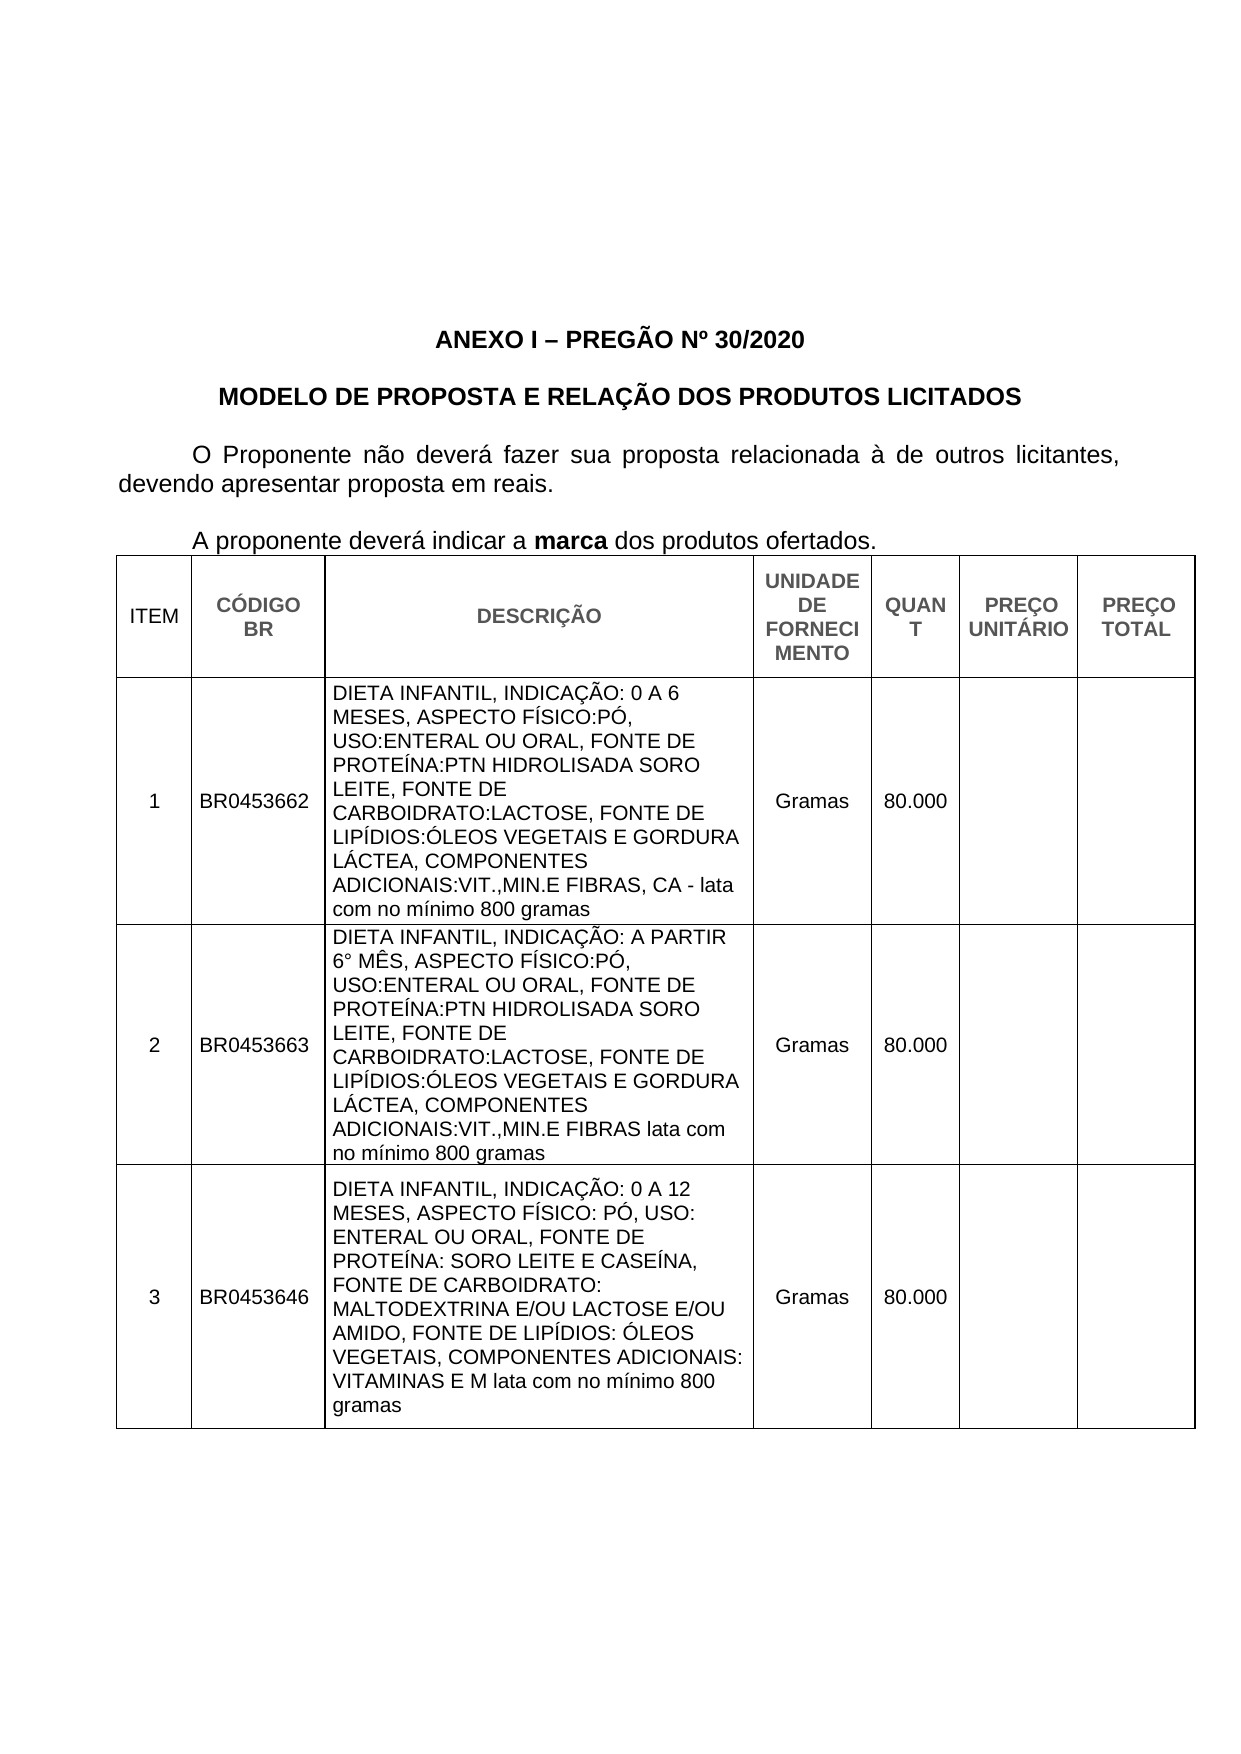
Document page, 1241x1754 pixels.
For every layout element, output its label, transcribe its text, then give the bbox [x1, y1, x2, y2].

text MODELO DE PROPOSTA E RELAÇÃO DOS PRODUTOS LICITADOS [118, 382, 1122, 411]
table_cell 1 [117, 678, 191, 924]
table_cell Gramas [754, 925, 871, 1164]
table_cell BR0453663 [192, 925, 324, 1164]
table_cell [960, 678, 1077, 924]
table_cell [1078, 1165, 1194, 1428]
table_cell [960, 925, 1077, 1164]
table_cell 3 [117, 1165, 191, 1428]
table_header CÓDIGO BR [192, 556, 324, 677]
text ANEXO I – PREGÃO Nº 30/2020 [118, 325, 1122, 354]
table_cell DIETA INFANTIL, INDICAÇÃO: A PARTIR 6° MÊS, ASPECTO FÍSICO:PÓ, USO:ENTERAL OU ORAL, FONTE DE PROTEÍNA:PTN HIDROLISADA SORO LEITE, FONTE DE CARBOIDRATO:LACTOSE, FONTE DE LIPÍDIOS:ÓLEOS VEGETAIS E GORDURA LÁCTEA, COMPONENTES ADICIONAIS:VIT.,MIN.E FIBRAS lata com no mínimo 800 gramas [326, 925, 753, 1164]
table_header QUANT [872, 556, 959, 677]
table_cell 2 [117, 925, 191, 1164]
table_cell 80.000 [872, 925, 959, 1164]
table_cell BR0453662 [192, 678, 324, 924]
table_cell Gramas [754, 678, 871, 924]
table_cell [1078, 925, 1194, 1164]
table_header DESCRIÇÃO [326, 556, 753, 677]
table_header ITEM [117, 556, 191, 677]
table_cell DIETA INFANTIL, INDICAÇÃO: 0 A 6 MESES, ASPECTO FÍSICO:PÓ, USO:ENTERAL OU ORAL, FONTE DE PROTEÍNA:PTN HIDROLISADA SORO LEITE, FONTE DE CARBOIDRATO:LACTOSE, FONTE DE LIPÍDIOS:ÓLEOS VEGETAIS E GORDURA LÁCTEA, COMPONENTES ADICIONAIS:VIT.,MIN.E FIBRAS, CA - lata com no mínimo 800 gramas [326, 678, 753, 924]
table_cell [1078, 678, 1194, 924]
table_cell 80.000 [872, 1165, 959, 1428]
table_cell 80.000 [872, 678, 959, 924]
table_cell DIETA INFANTIL, INDICAÇÃO: 0 A 12 MESES, ASPECTO FÍSICO: PÓ, USO: ENTERAL OU ORAL, FONTE DE PROTEÍNA: SORO LEITE E CASEÍNA, FONTE DE CARBOIDRATO: MALTODEXTRINA E/OU LACTOSE E/OU AMIDO, FONTE DE LIPÍDIOS: ÓLEOS VEGETAIS, COMPONENTES ADICIONAIS: VITAMINAS E M lata com no mínimo 800 gramas [326, 1165, 753, 1428]
table_cell BR0453646 [192, 1165, 324, 1428]
table_cell [960, 1165, 1077, 1428]
text O Proponente não deverá fazer sua proposta relacionada à de outros licitantes, devendo apresentar proposta em reais. [118, 440, 1122, 497]
table_header PREÇO UNITÁRIO [960, 556, 1077, 677]
table_header UNIDADE DE FORNECIMENTO [754, 556, 871, 677]
table_cell Gramas [754, 1165, 871, 1428]
table_header PREÇO TOTAL [1078, 556, 1194, 677]
text A proponente deverá indicar a marca dos produtos ofertados. [118, 526, 1122, 555]
